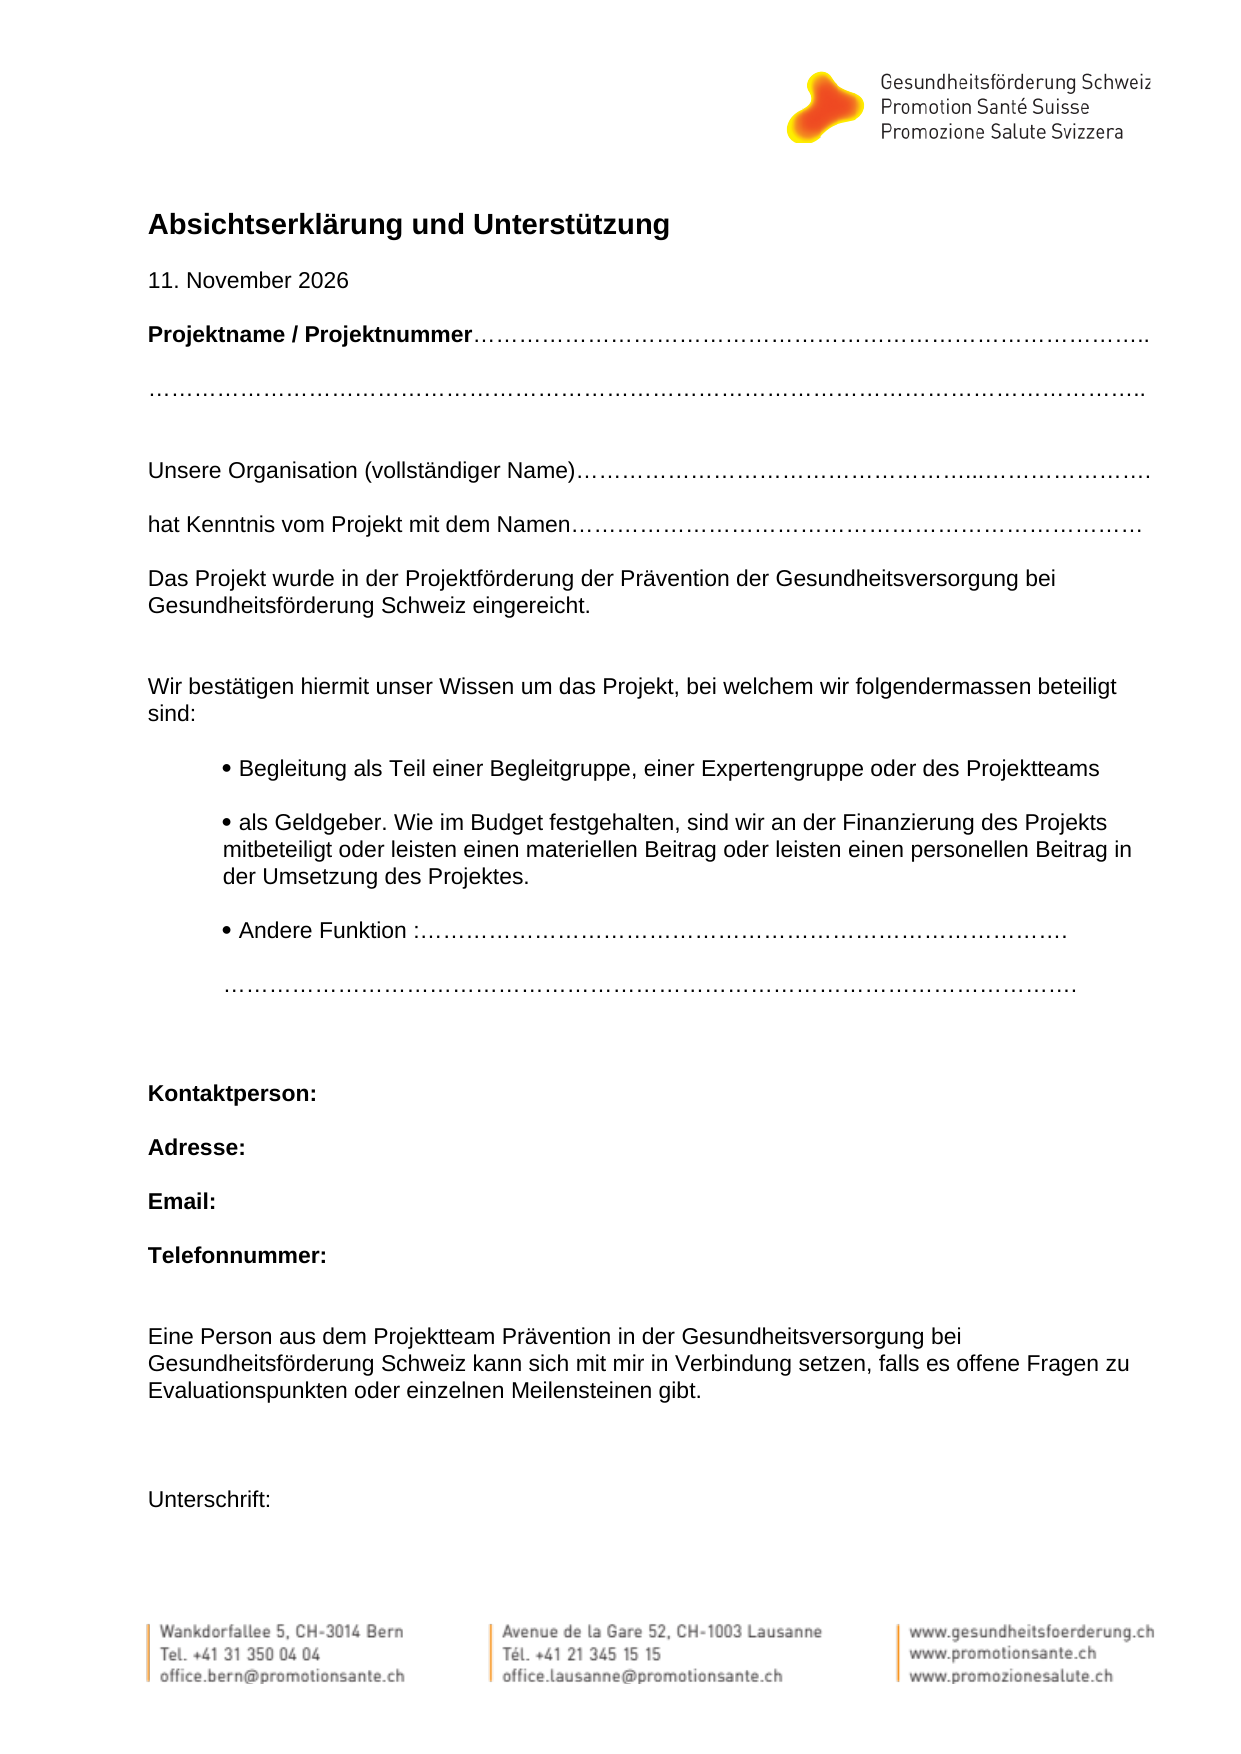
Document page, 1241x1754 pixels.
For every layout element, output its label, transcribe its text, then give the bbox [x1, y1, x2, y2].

text hat Kenntnis vom Projekt mit dem Namen………………………………………………………………… [148, 511, 1152, 538]
text Unterschrift: [148, 1486, 1152, 1513]
text Wir bestätigen hiermit unser Wissen um das Projekt, bei welchem wir folgendermassen beteiligt sind: [148, 673, 1152, 727]
text Absichtserklärung und Unterstützung [148, 213, 1152, 240]
text Andere Funktion :…………………………………………………………………………. [223, 917, 1152, 944]
text als Geldgeber. Wie im Budget festgehalten, sind wir an der Finanzierung des Projekts mitbeteiligt oder leisten einen materiellen Beitrag oder leisten einen personellen Beitrag in der Umsetzung des Projektes. [223, 808, 1152, 890]
text Adresse: [148, 1133, 1152, 1161]
text Projektname / Projektnummer…………………………………………………………………………….. [148, 321, 1152, 348]
text …………………………………………………………………………………………………. [223, 971, 1152, 998]
text Email: [148, 1188, 1152, 1215]
text Telefonnummer: [148, 1242, 1152, 1269]
text Das Projekt wurde in der Projektförderung der Prävention der Gesundheitsversorgung bei Gesundheitsförderung Schweiz eingereicht. [148, 565, 1152, 619]
text ………………………………………………………………………………………………………………….. [148, 375, 1152, 402]
text Unsere Organisation (vollständiger Name)……………………………………………...…………………. [148, 456, 1152, 483]
text 5. Juni 2018 [148, 267, 1152, 294]
text Begleitung als Teil einer Begleitgruppe, einer Expertengruppe oder des Projektteams [223, 754, 1152, 781]
text Eine Person aus dem Projektteam Prävention in der Gesundheitsversorgung bei Gesundheitsförderung Schweiz kann sich mit mir in Verbindung setzen, falls es offene Fragen zu Evaluationspunkten oder einzelnen Meilensteinen gibt. [148, 1323, 1152, 1404]
text Kontaktperson: [148, 1079, 1152, 1106]
